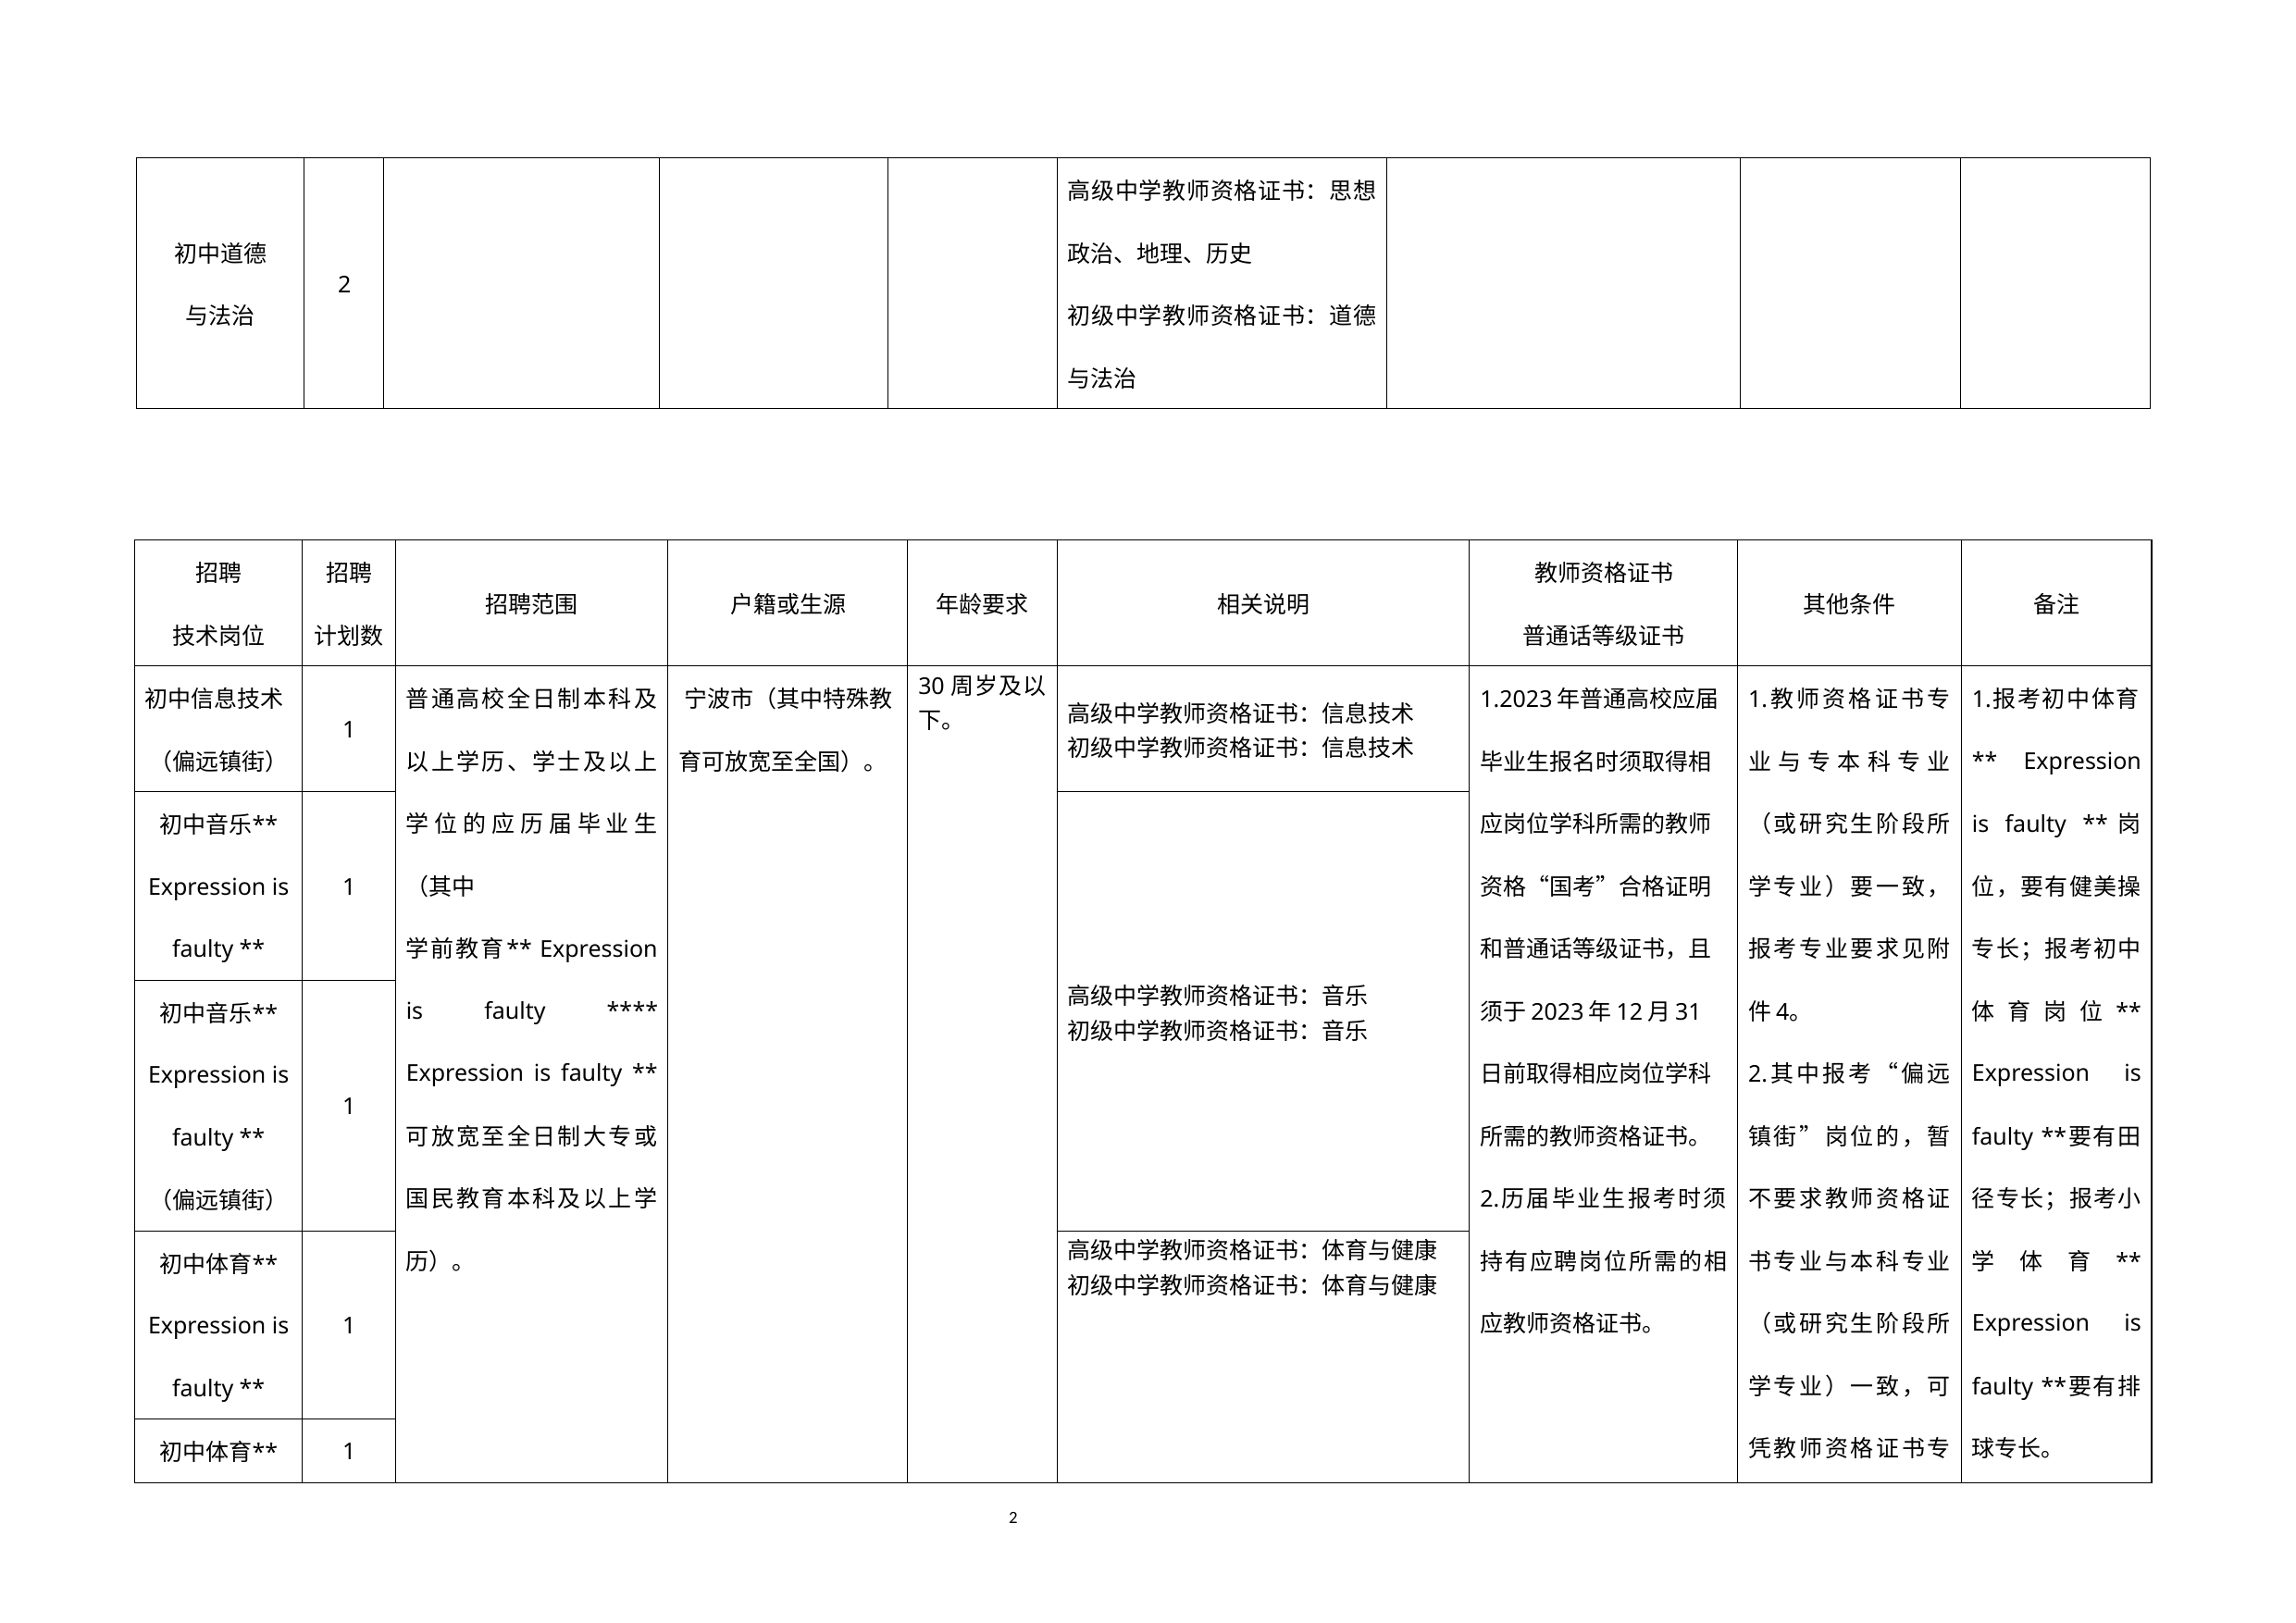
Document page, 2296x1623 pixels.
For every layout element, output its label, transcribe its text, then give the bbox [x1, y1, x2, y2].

table_cell 初中音乐① [135, 792, 302, 980]
table_cell 1.教师资格证书专业与专本科专业（或研究生阶段所学专业）要一致，报考专业要求见附件4。 2.其中报考“偏远镇街”岗位的，暂不要求教师资格证书专业与本科专业（或研究生阶段所学专业）一致，可凭教师资格证书专业报考。 [1738, 666, 1961, 1482]
table_cell 宁波市（其中特殊教 育可放宽至全国）。 [668, 666, 907, 1482]
table_cell 初中体育① [135, 1232, 302, 1419]
table_cell 1.2023年普通高校应届毕业生报名时须取得相应岗位学科所需的教师资格“国考”合格证明和普通话等级证书，且须于2023年12月31日前取得相应岗位学科所需的教师资格证书。 2.历届毕业生报考时须持有应聘岗位所需的相应教师资格证书。 [1470, 666, 1737, 1482]
table_cell 1 [303, 981, 395, 1231]
table_cell 普通高校全日制本科及以上学历、学士及以上学位的应历届毕业生（其中 学前教育②③可放宽至全日制大专或国民教育本科及以上学历）。 [396, 666, 667, 1482]
table_header 招聘 计划数 [303, 540, 395, 665]
table_cell 初中信息技术 （偏远镇街） [135, 666, 302, 791]
table_cell 高级中学教师资格证书：体育与健康 初级中学教师资格证书：体育与健康 [1058, 1232, 1469, 1482]
table_header 其他条件 [1738, 540, 1961, 665]
table_cell 1 [303, 1232, 395, 1419]
table_header 教师资格证书 普通话等级证书 [1470, 540, 1737, 665]
table_header 相关说明 [1058, 540, 1469, 665]
table_header 招聘 技术岗位 [135, 540, 302, 665]
table_cell 1 [303, 666, 395, 791]
table_cell 初中音乐② （偏远镇街） [135, 981, 302, 1231]
table_cell 1 [303, 792, 395, 980]
table_header 年龄要求 [908, 540, 1057, 665]
table_cell 1 [303, 1419, 395, 1482]
table_cell 初中道德 与法治 [137, 158, 304, 408]
table_cell 30周岁及以下。 [908, 666, 1057, 1482]
table_cell 高级中学教师资格证书：音乐 初级中学教师资格证书：音乐 [1058, 792, 1469, 1231]
table_cell 高级中学教师资格证书：信息技术 初级中学教师资格证书：信息技术 [1058, 666, 1469, 791]
table_cell 初中体育② （偏远镇街） [135, 1419, 302, 1482]
table_cell 2 [304, 158, 383, 408]
table_cell 1.报考初中体育①岗位，要有健美操专长；报考初中体育岗位②要有田径专长；报考小学体育①要有排球专长。 2.报考初中音乐①岗位，要有钢琴专长；报考初中音乐②要有民乐（二胡、琵琶、扬琴）专长，可自主选择其中一项。 3.以上岗位的专长要求即为专业技能测试主要内容。 4.报考学前教育②岗位，性别要求为男性；报考学前教育③岗位，性别要求为女性。 [1962, 666, 2151, 1482]
table_header 招聘范围 [396, 540, 667, 665]
table_header 备注 [1962, 540, 2151, 665]
table_header 户籍或生源 [668, 540, 907, 665]
table_cell 高级中学教师资格证书：思想政治、地理、历史 初级中学教师资格证书：道德与法治 [1058, 158, 1386, 408]
